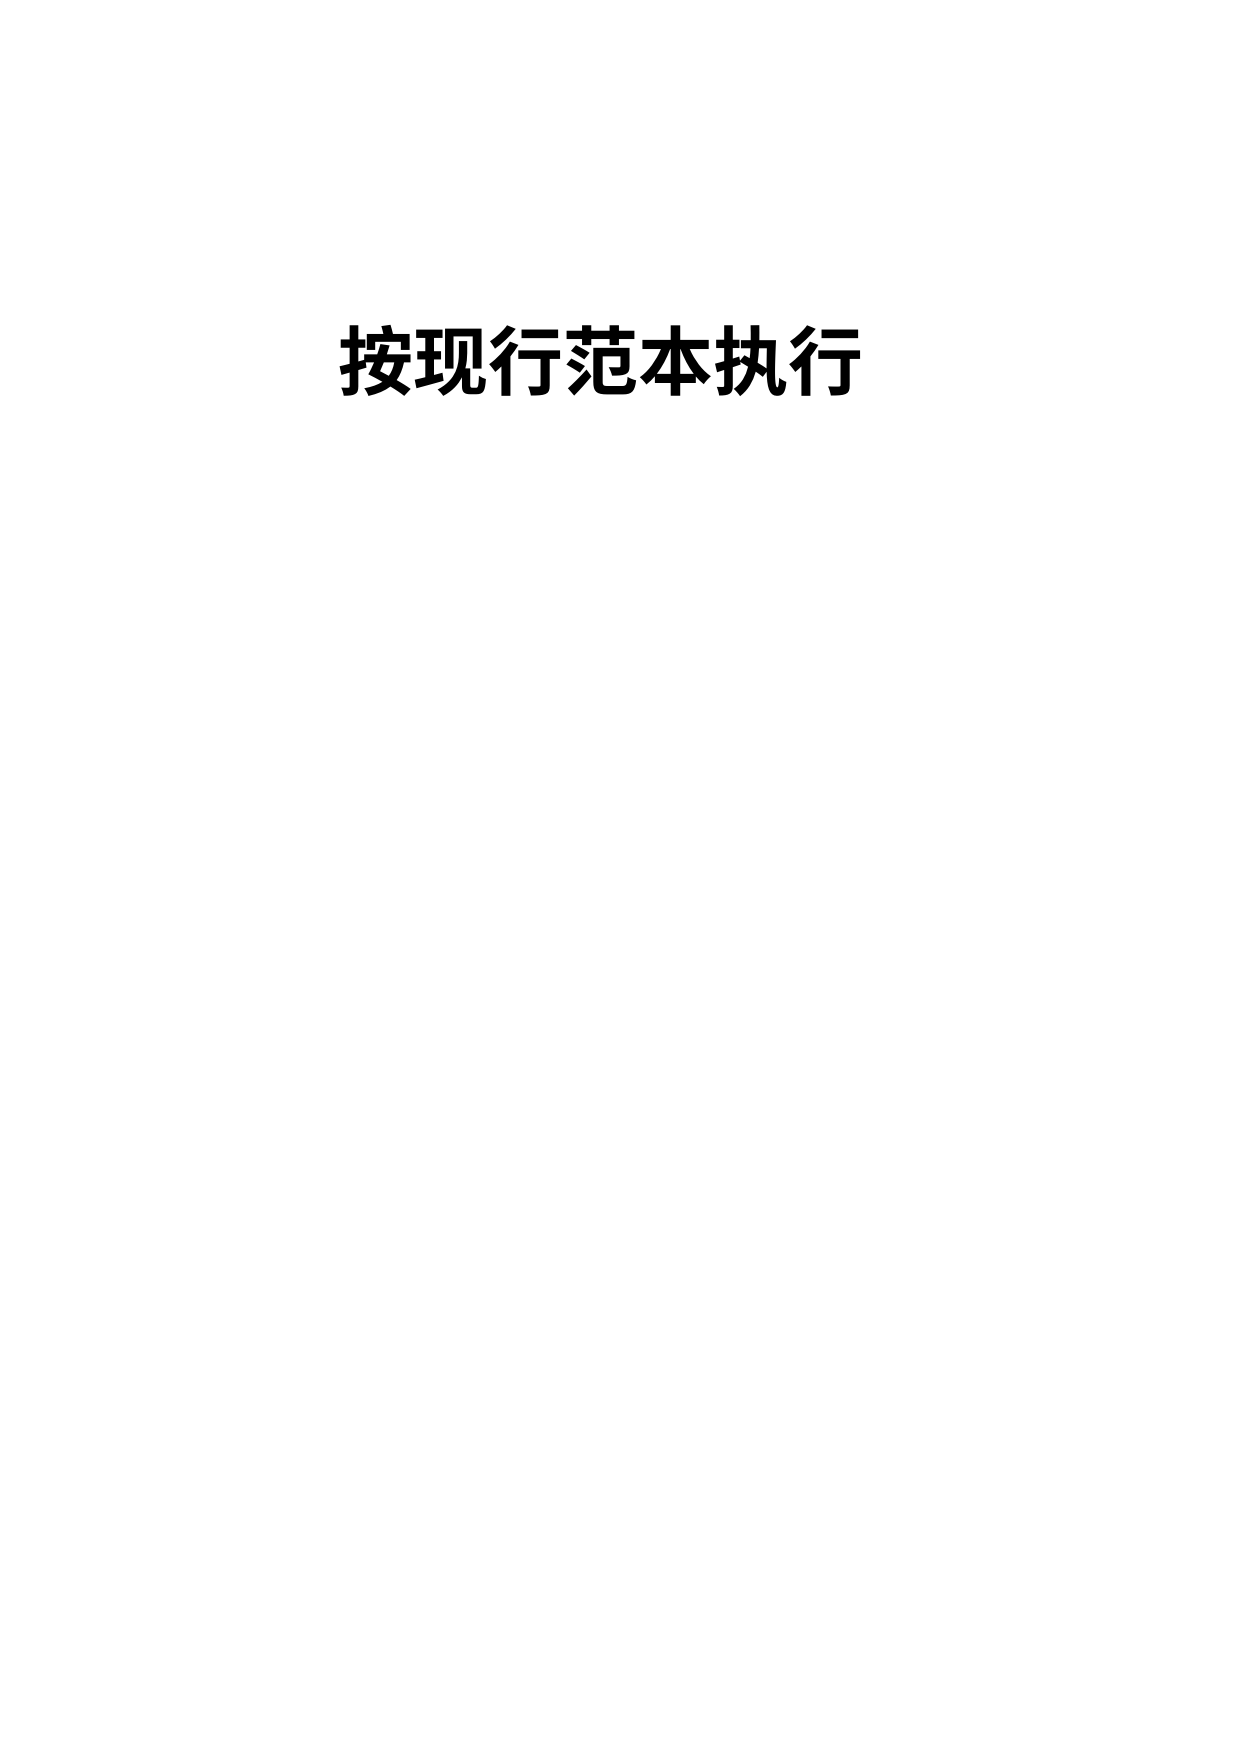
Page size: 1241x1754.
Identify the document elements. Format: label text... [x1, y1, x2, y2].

text 按现行范本执行 [187, 292, 1053, 422]
